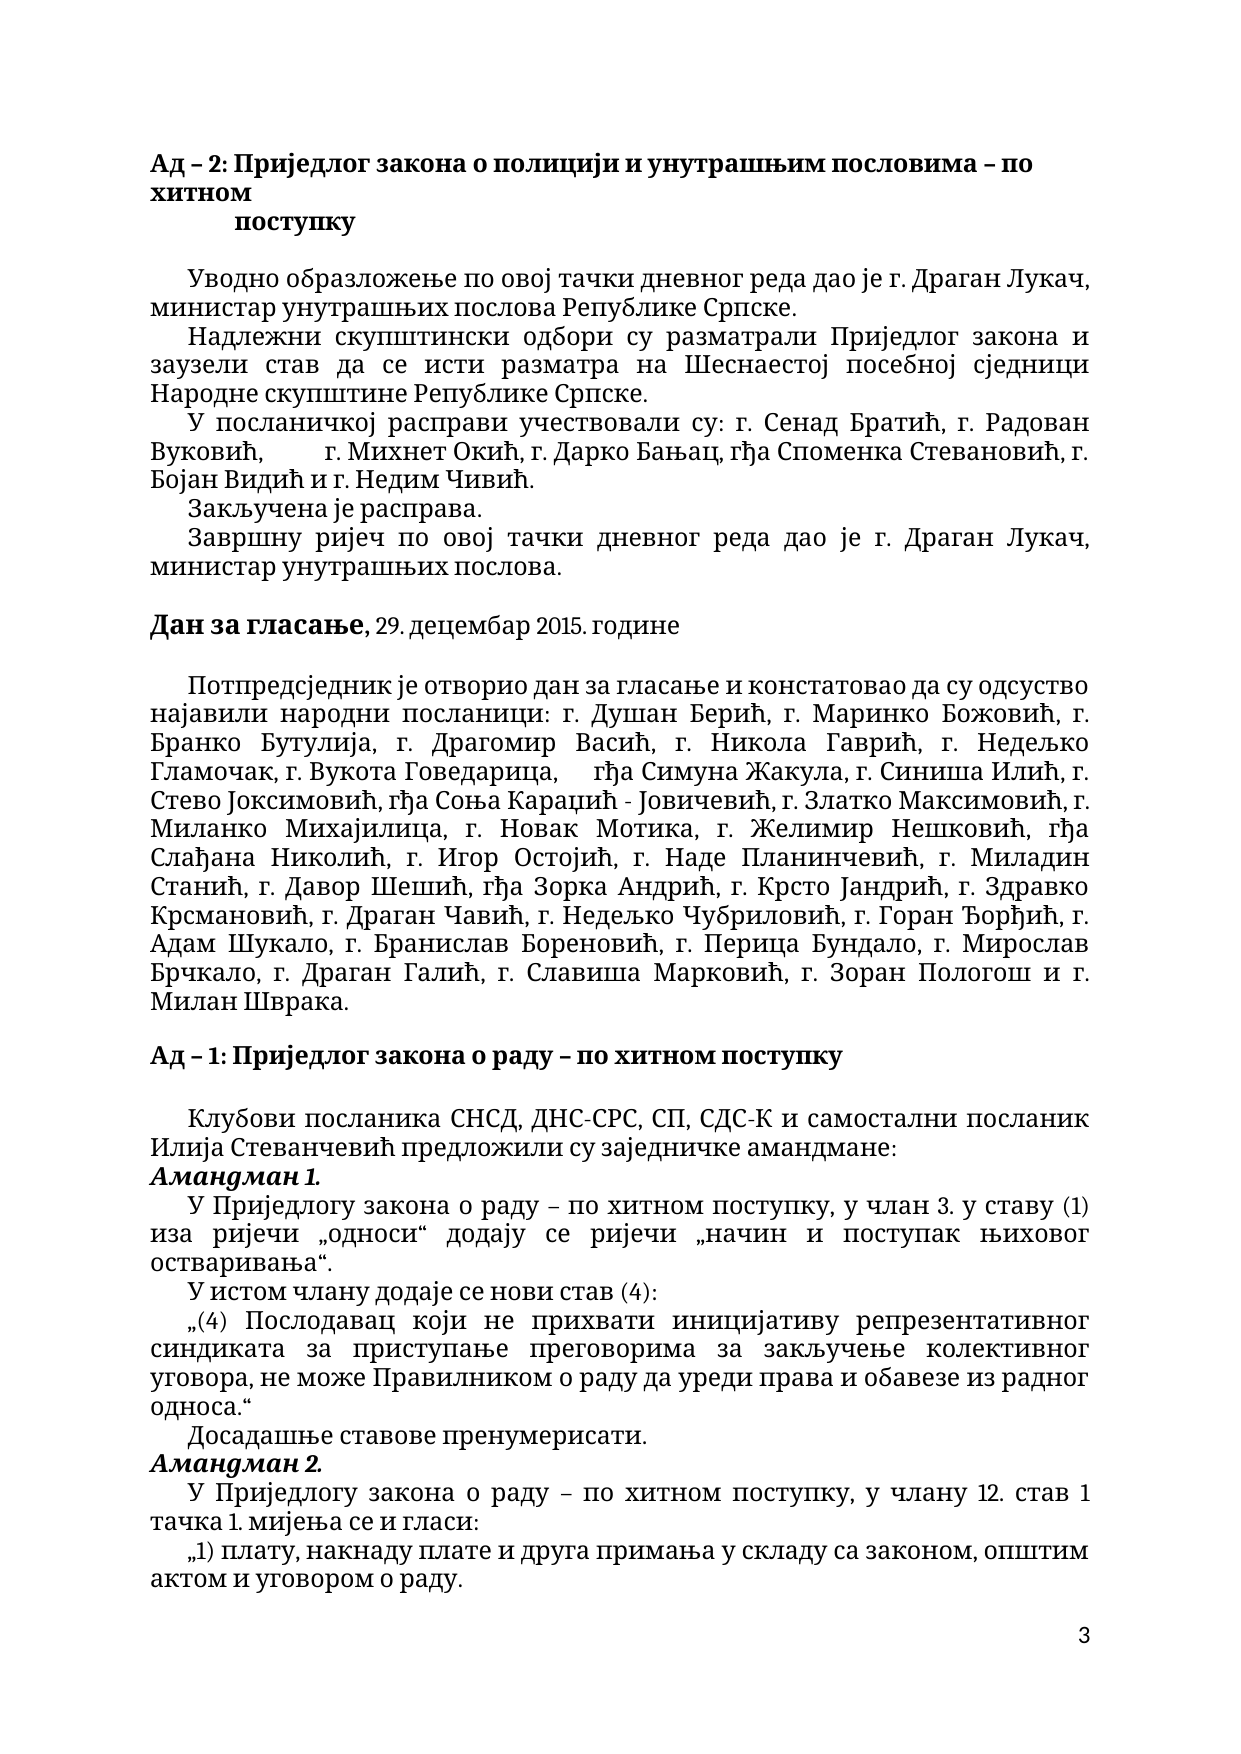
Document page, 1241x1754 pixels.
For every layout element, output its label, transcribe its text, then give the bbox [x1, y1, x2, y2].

text Досадашње ставове пренумерисати. [150, 1422, 1090, 1450]
text „(4) Послодавац који не прихвати иницијативу репрезентативног синдиката за приступање преговорима за закључење колективног уговора, не може Правилником о раду да уреди права и обавезе из радног односа.“ [150, 1307, 1090, 1422]
text У истом члану додаје се нови став (4): [150, 1278, 1090, 1307]
text Амандман 1. [150, 1163, 1090, 1192]
subtitle поступку [150, 207, 1090, 236]
text Потпредсједник је отворио дан за гласање и констатовао да су одсуство најавили народни посланици: г. Душан Берић, г. Маринко Божовић, г. Бранко Бутулија, г. Драгомир Васић, г. Никола Гаврић, г. Недељко Гламочак, г. Вукота Говедарица, гђа Симуна Жакула, г. Синиша Илић, г. Стево Јоксимовић, гђа Соња Караџић - Јовичевић, г. Златко Максимовић, г. Миланко Михајилица, г. Новак Мотика, г. Желимир Нешковић, гђа Слађана Николић, г. Игор Остојић, г. Наде Планинчевић, г. Миладин Станић, г. Давор Шешић, гђа Зорка Андрић, г. Крсто Јандрић, г. Здравко Крсмановић, г. Драган Чавић, г. Недељко Чубриловић, г. Горан Ђорђић, г. Адам Шукало, г. Бранислав Бореновић, г. Перица Бундало, г. Мирослав Брчкало, г. Драган Галић, г. Славиша Марковић, г. Зоран Пологош и г. Милан Шврака. [150, 672, 1090, 1017]
text У Приједлогу закона о раду – по хитном поступку, у члан 3. у ставу (1) иза ријечи „односи“ додају се ријечи „начин и поступак њиховог остваривања“. [150, 1192, 1090, 1278]
text „1) плату, накнаду плате и друга примања у складу са законом, општим актом и уговором о раду. [150, 1537, 1090, 1594]
text Уводно образложење по овој тачки дневног реда дао је г. Драган Лукач, министар унутрашњих послова Републике Српске. [150, 265, 1090, 322]
text У посланичкој расправи учествовали су: г. Сенад Братић, г. Радован Вуковић, г. Михнет Окић, г. Дарко Бањац, гђа Споменка Стевановић, г. Бојан Видић и г. Недим Чивић. [150, 409, 1090, 495]
text Закључена је расправа. [150, 495, 1090, 524]
text Надлежни скупштински одбори су разматрали Приједлог закона и заузели став да се исти разматра на Шеснаестој посебној сједници Народне скупштине Републике Српске. [150, 322, 1090, 409]
subtitle Ад – 1: Приједлог закона о раду – по хитном поступку [150, 1042, 1090, 1070]
text Клубови посланика СНСД, ДНС-СРС, СП, СДС-К и самостални посланик Илија Стеванчевић предложили су заједничке амандмане: [150, 1105, 1090, 1163]
text Амандман 2. [150, 1450, 1090, 1479]
text Завршну ријеч по овој тачки дневног реда дао је г. Драган Лукач, министар унутрашњих послова. [150, 524, 1090, 581]
subtitle Ад – 2: Приједлог закона о полицији и унутрашњим пословима – по хитном [150, 150, 1090, 207]
text У Приједлогу закона о раду – по хитном поступку, у члану 12. став 1 тачка 1. мијења се и гласи: [150, 1479, 1090, 1537]
subtitle Дан за гласање, 29. децембар 2015. године [150, 610, 1090, 641]
